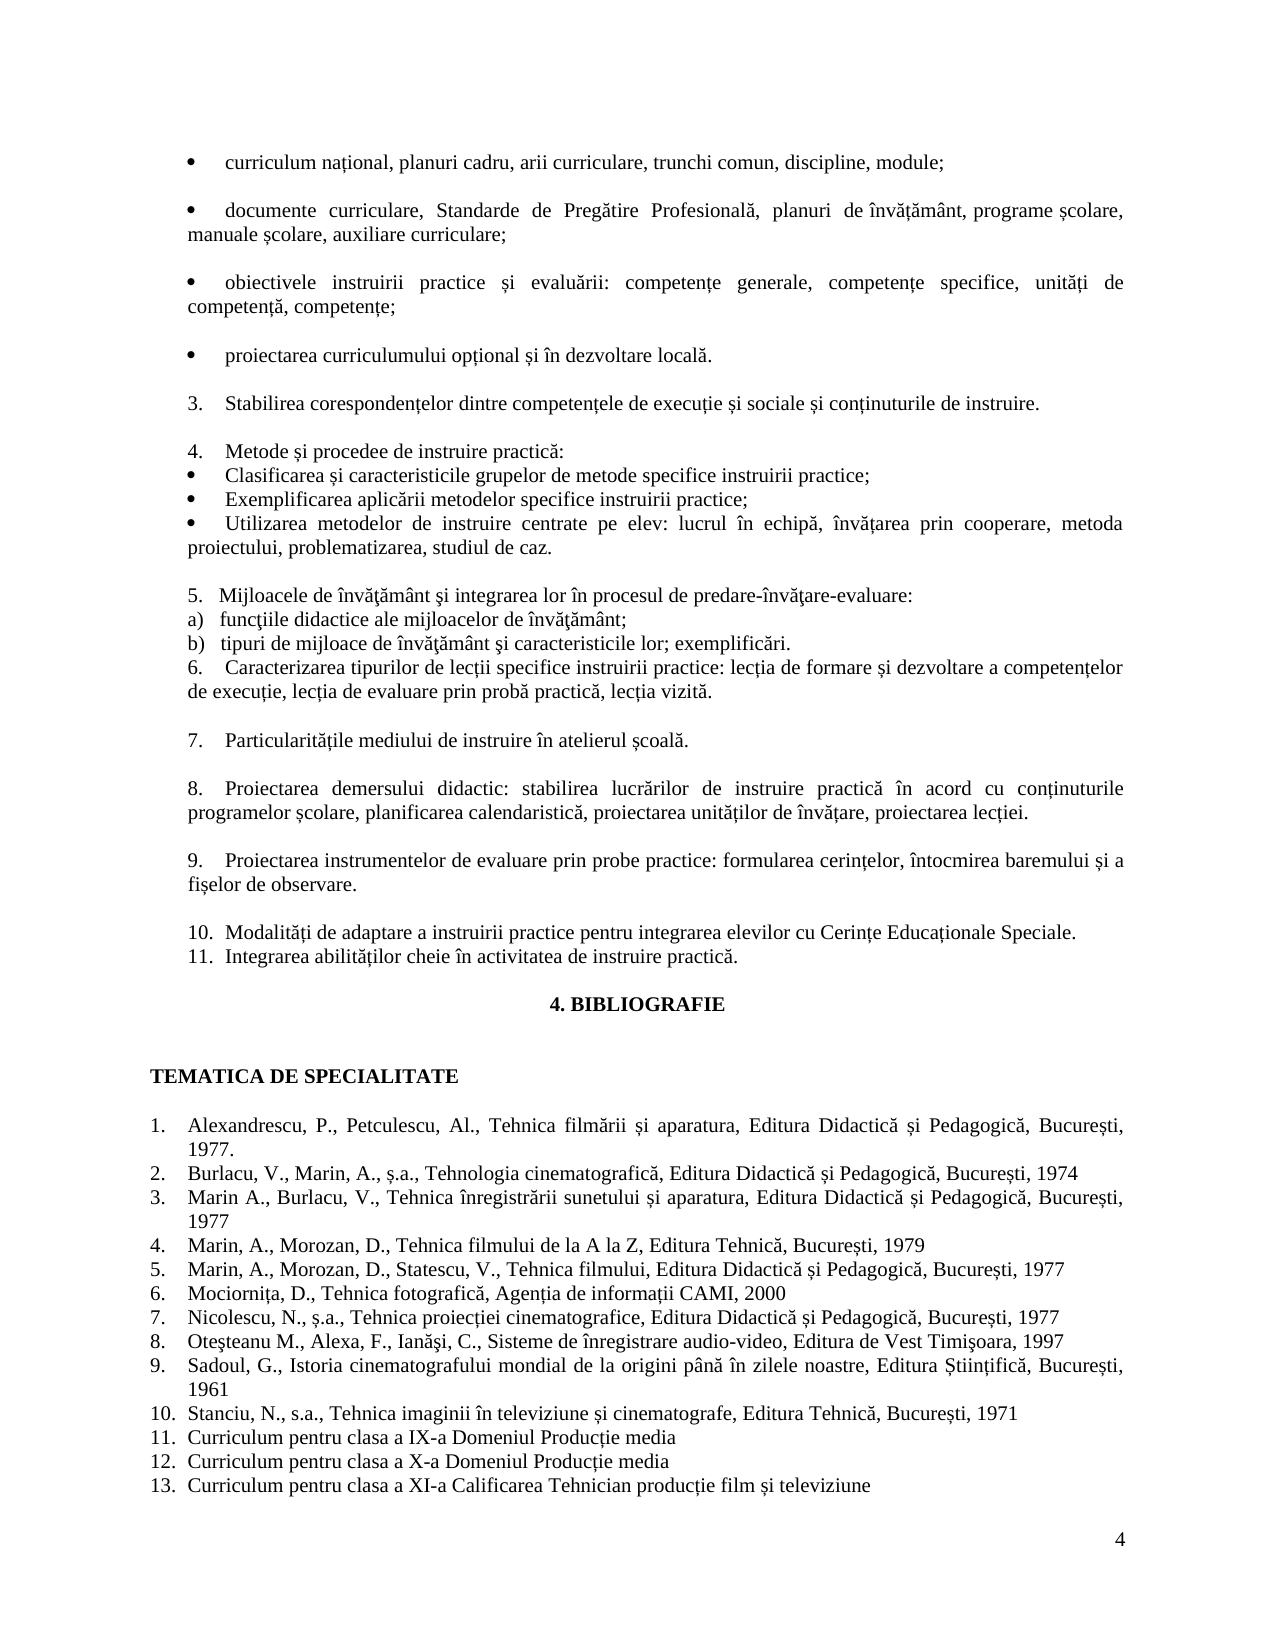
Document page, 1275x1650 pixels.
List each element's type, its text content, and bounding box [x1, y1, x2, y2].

list Caracterizarea tipurilor de lecții specifice instruirii practice: lecția de formare și dezvoltare a competențelor de execuție, lecția de evaluare prin probă practică, lecția vizită. [187, 655, 1125, 703]
list Stabilirea corespondențelor dintre competențele de execuție și sociale și conținuturile de instruire. [187, 391, 1125, 415]
list Oteşteanu M., Alexa, F., Ianăşi, C., Sisteme de înregistrare audio-video, Editura de Vest Timişoara, 1997 [150, 1329, 1125, 1353]
text 5. Mijloacele de învăţământ şi integrarea lor în procesul de predare-învăţare-evaluare: [150, 583, 1125, 607]
text a) funcţiile didactice ale mijloacelor de învăţământ; [150, 607, 1125, 631]
list Clasificarea și caracteristicile grupelor de metode specifice instruirii practice; [187, 463, 1125, 487]
list Utilizarea metodelor de instruire centrate pe elev: lucrul în echipă, învățarea prin cooperare, metoda proiectului, problematizarea, studiul de caz. [187, 511, 1125, 559]
list Curriculum pentru clasa a XI-a Calificarea Tehnician producție film și televiziune [150, 1473, 1025, 1497]
list curriculum național, planuri cadru, arii curriculare, trunchi comun, discipline, module; [187, 150, 1125, 174]
list Curriculum pentru clasa a IX-a Domeniul Producție media [150, 1425, 1025, 1449]
list documente curriculare, Standarde de Pregătire Profesională, planuri de învățământ, programe școlare, manuale școlare, auxiliare curriculare; [187, 198, 1125, 246]
list obiectivele instruirii practice și evaluării: competențe generale, competențe specifice, unități de competență, competențe; [187, 270, 1125, 318]
list Metode și procedee de instruire practică: [187, 439, 1125, 463]
list Burlacu, V., Marin, A., ș.a., Tehnologia cinematografică, Editura Didactică și Pedagogică, București, 1974 [150, 1161, 1125, 1185]
list Marin A., Burlacu, V., Tehnica înregistrării sunetului și aparatura, Editura Didactică și Pedagogică, București, 1977 [150, 1185, 1125, 1233]
list Mociornița, D., Tehnica fotografică, Agenția de informații CAMI, 2000 [150, 1281, 1125, 1305]
list Exemplificarea aplicării metodelor specifice instruirii practice; [187, 487, 1125, 511]
list Integrarea abilităților cheie în activitatea de instruire practică. [187, 944, 1125, 968]
text 4. BIBLIOGRAFIE [150, 992, 1125, 1016]
list Nicolescu, N., ș.a., Tehnica proiecției cinematografice, Editura Didactică și Pedagogică, București, 1977 [150, 1305, 1125, 1329]
list Marin, A., Morozan, D., Tehnica filmului de la A la Z, Editura Tehnică, București, 1979 [150, 1233, 1125, 1257]
list Proiectarea instrumentelor de evaluare prin probe practice: formularea cerințelor, întocmirea baremului și a fișelor de observare. [187, 848, 1125, 896]
list Particularitățile mediului de instruire în atelierul școală. [187, 727, 1125, 752]
list Stanciu, N., s.a., Tehnica imaginii în televiziune și cinematografe, Editura Tehnică, București, 1971 [150, 1401, 1125, 1425]
list Modalități de adaptare a instruirii practice pentru integrarea elevilor cu Cerințe Educaționale Speciale. [187, 920, 1125, 944]
text b) tipuri de mijloace de învăţământ şi caracteristicile lor; exemplificări. [150, 631, 1125, 655]
text TEMATICA DE SPECIALITATE [150, 1064, 1125, 1088]
list Alexandrescu, P., Petculescu, Al., Tehnica filmării și aparatura, Editura Didactică și Pedagogică, București, 1977. [150, 1112, 1125, 1161]
list Sadoul, G., Istoria cinematografului mondial de la origini până în zilele noastre, Editura Științifică, București, 1961 [150, 1353, 1125, 1401]
list proiectarea curriculumului opțional și în dezvoltare locală. [187, 342, 1125, 367]
list Curriculum pentru clasa a X-a Domeniul Producție media [150, 1449, 1025, 1473]
list Marin, A., Morozan, D., Statescu, V., Tehnica filmului, Editura Didactică și Pedagogică, București, 1977 [150, 1257, 1125, 1281]
list Proiectarea demersului didactic: stabilirea lucrărilor de instruire practică în acord cu conținuturile programelor școlare, planificarea calendaristică, proiectarea unităților de învățare, proiectarea lecției. [187, 776, 1125, 824]
